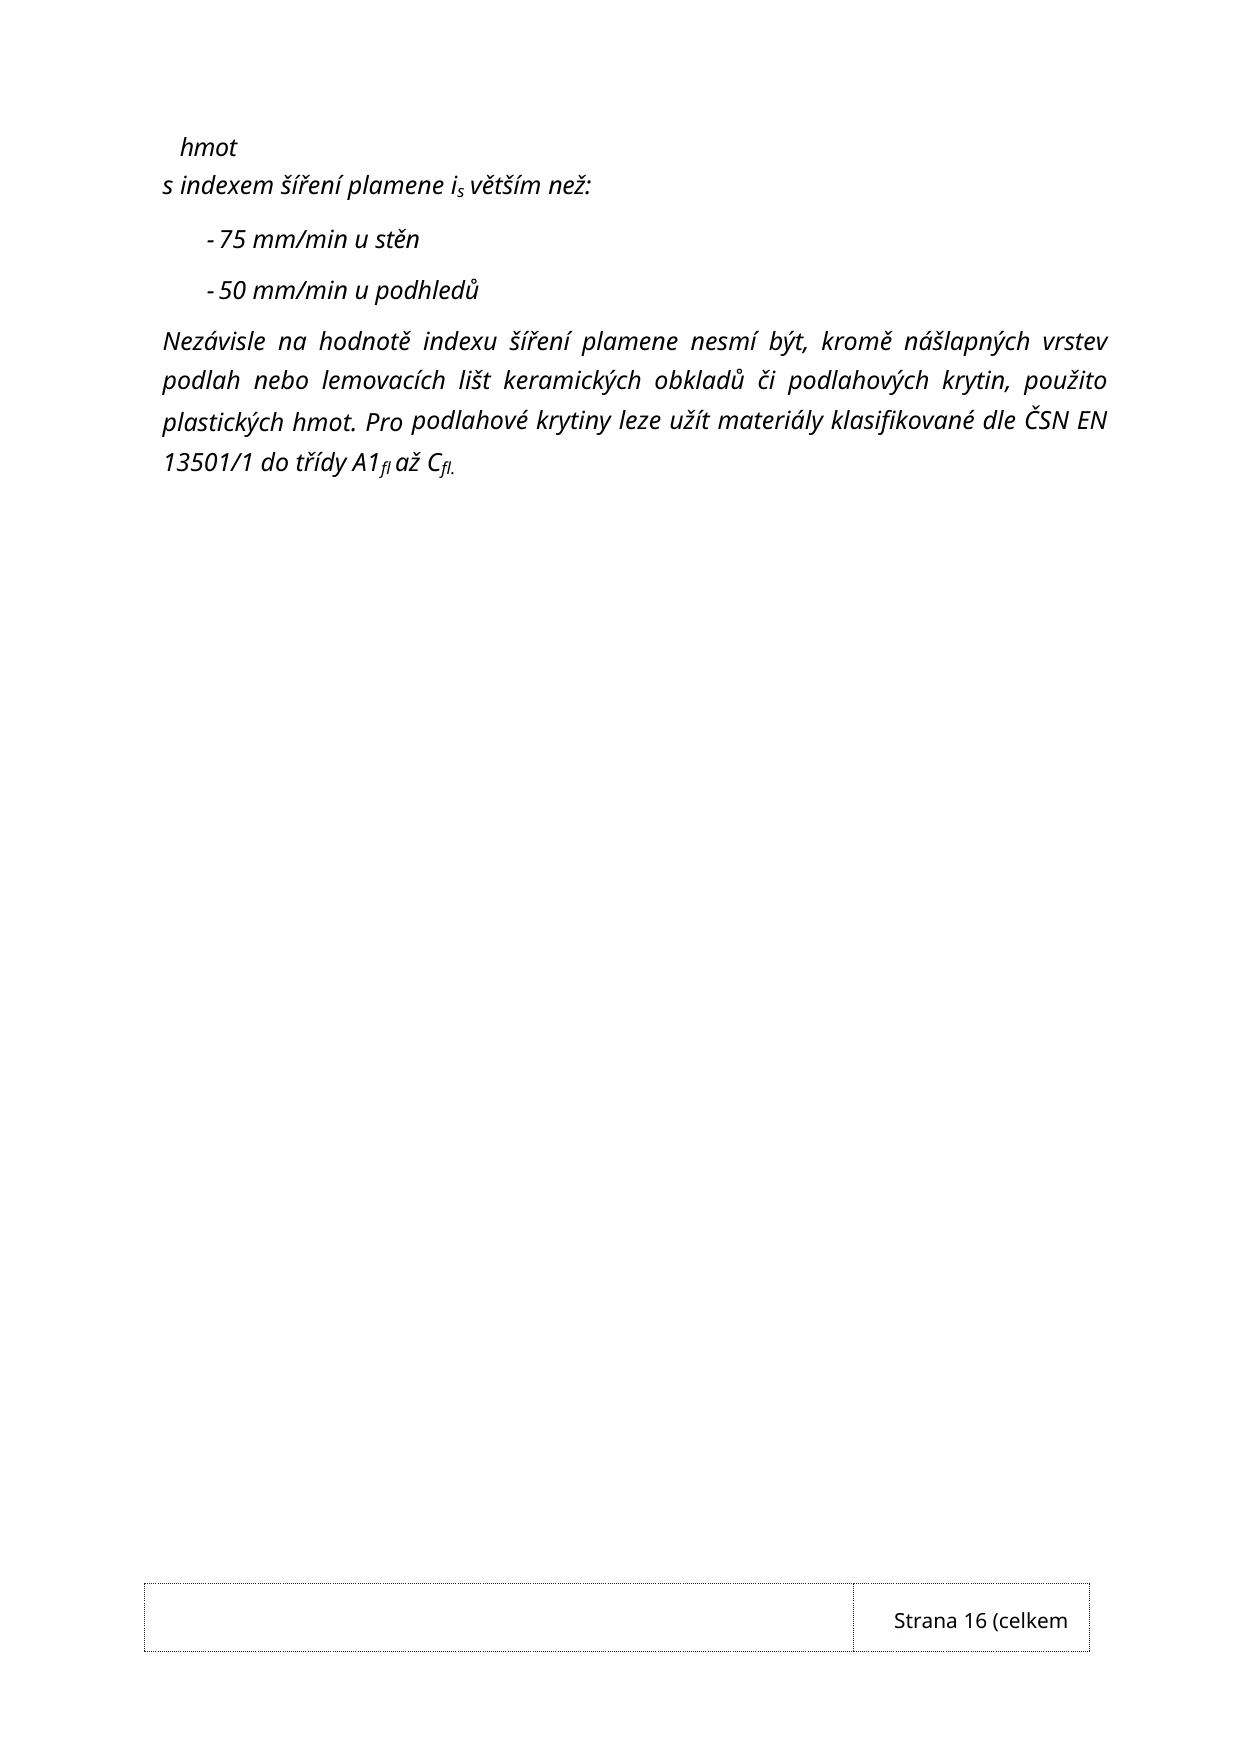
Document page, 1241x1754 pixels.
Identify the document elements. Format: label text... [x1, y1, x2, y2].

list 50 mm/min u podhledů [207, 273, 1148, 307]
text s indexem šíření plamene is větším než: [162, 168, 1148, 204]
list 75 mm/min u stěn [207, 222, 1148, 256]
text Nezávisle na hodnotě indexu šíření plamene nesmí být, kromě nášlapných vrstev podlah nebo lemovacích lišt keramických obkladů či podlahových krytin, použito plastických hmot. Pro podlahové krytiny leze užít materiály klasifikované dle ČSN EN 13501/1 do třídy A1fl až Cfl. [162, 324, 1108, 481]
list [162, 129, 1148, 163]
